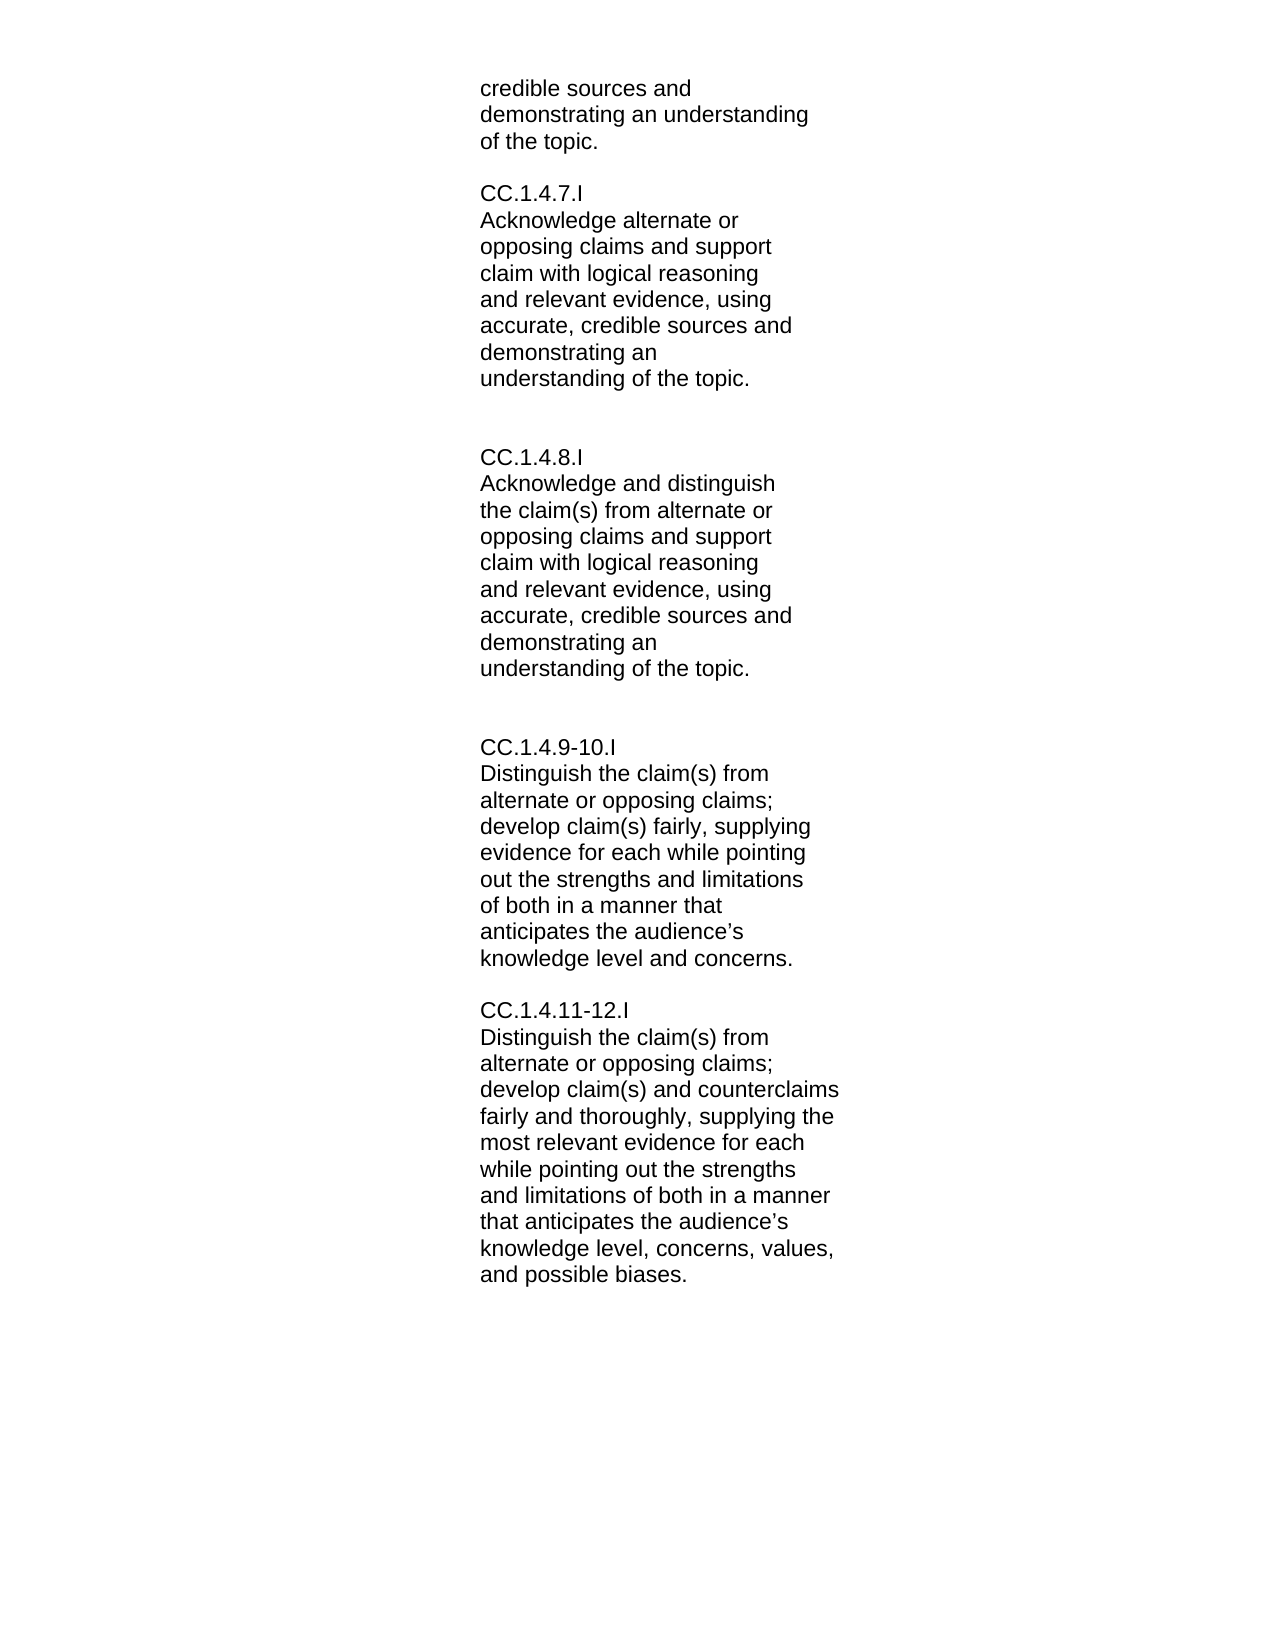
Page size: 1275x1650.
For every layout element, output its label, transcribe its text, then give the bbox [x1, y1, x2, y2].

text opposing claims and support [480, 523, 1170, 549]
text opposing claims and support [480, 233, 1170, 259]
text accurate, credible sources and [480, 312, 1170, 338]
text understanding of the topic. [480, 655, 1170, 681]
text out the strengths and limitations [480, 866, 1170, 892]
text develop claim(s) fairly, supplying [480, 813, 1170, 839]
text anticipates the audience’s [480, 918, 1170, 945]
text CC.1.4.8.I [480, 444, 1170, 470]
text CC.1.4.7.I [480, 180, 1170, 207]
text and relevant evidence, using [480, 576, 1170, 602]
text evidence for each while pointing [480, 839, 1170, 866]
text credible sources and [480, 75, 1170, 101]
text while pointing out the strengths [480, 1156, 1170, 1182]
text the claim(s) from alternate or [480, 497, 1170, 523]
text and limitations of both in a manner [480, 1182, 1170, 1208]
text accurate, credible sources and [480, 602, 1170, 628]
text demonstrating an understanding [480, 101, 1170, 128]
text demonstrating an [480, 628, 1170, 655]
text develop claim(s) and counterclaims [480, 1076, 1170, 1103]
text knowledge level and concerns. [480, 945, 1170, 971]
text of the topic. [480, 128, 1170, 154]
text of both in a manner that [480, 892, 1170, 918]
text most relevant evidence for each [480, 1129, 1170, 1156]
text CC.1.4.9-10.I [480, 734, 1170, 760]
text claim with logical reasoning [480, 259, 1170, 286]
text Acknowledge and distinguish [480, 470, 1170, 497]
text and relevant evidence, using [480, 286, 1170, 312]
text fairly and thoroughly, supplying the [480, 1103, 1170, 1129]
text demonstrating an [480, 338, 1170, 365]
text Distinguish the claim(s) from [480, 760, 1170, 787]
text Acknowledge alternate or [480, 207, 1170, 233]
text alternate or opposing claims; [480, 1050, 1170, 1076]
text that anticipates the audience’s [480, 1208, 1170, 1234]
text Distinguish the claim(s) from [480, 1024, 1170, 1050]
text and possible biases. [480, 1261, 1170, 1287]
text knowledge level, concerns, values, [480, 1234, 1170, 1261]
text understanding of the topic. [480, 365, 1170, 391]
text claim with logical reasoning [480, 549, 1170, 576]
text CC.1.4.11-12.I [480, 997, 1170, 1024]
text alternate or opposing claims; [480, 787, 1170, 813]
